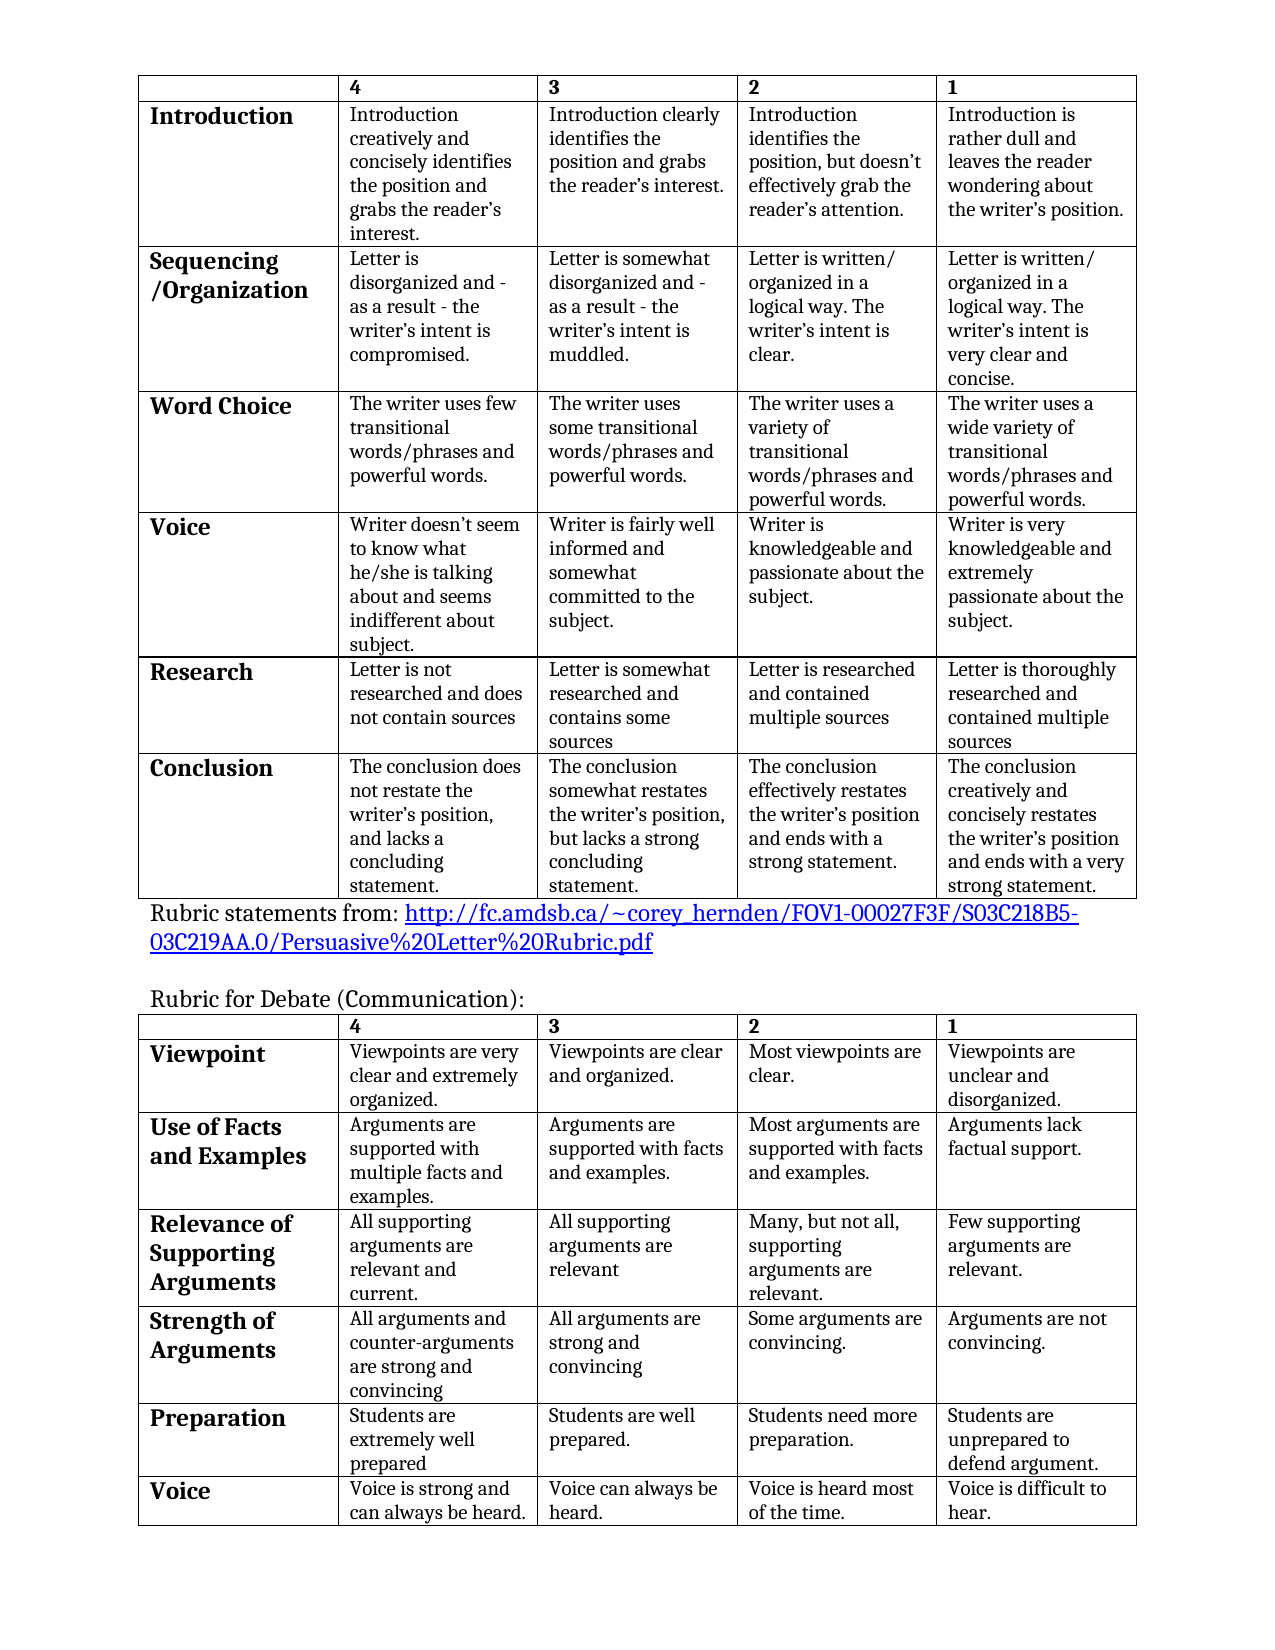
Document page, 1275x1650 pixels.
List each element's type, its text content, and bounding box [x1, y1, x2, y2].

table_cell Students are extremely well prepared [339, 1404, 537, 1476]
table_cell Few supporting arguments are relevant. [937, 1210, 1136, 1306]
table_cell The conclusion creatively and concisely restates the writer’s position and ends with a very strong statement. [937, 754, 1136, 898]
table_cell The conclusion somewhat restates the writer’s position, but lacks a strong concluding statement. [538, 754, 737, 898]
table_cell Word Choice [139, 392, 338, 512]
table_cell Most viewpoints are clear. [738, 1040, 936, 1112]
table_cell Many, but not all, supporting arguments are relevant. [738, 1210, 936, 1306]
text Rubric for Debate (Communication): [150, 985, 1125, 1014]
table_header [139, 76, 338, 101]
table_cell Viewpoint [139, 1040, 338, 1112]
table_cell Voice can always be heard. [538, 1477, 737, 1524]
table_cell Students need more preparation. [738, 1404, 936, 1476]
table_cell Introduction is rather dull and leaves the reader wondering about the writer’s position. [937, 102, 1136, 246]
table_header 2 [738, 76, 936, 101]
table_cell Introduction identifies the position, but doesn’t effectively grab the reader’s attention. [738, 102, 936, 246]
table_cell Arguments lack factual support. [937, 1113, 1136, 1209]
table_cell Arguments are supported with facts and examples. [538, 1113, 737, 1209]
table_cell All supporting arguments are relevant and current. [339, 1210, 537, 1306]
table_cell The writer uses few transitional words/phrases and powerful words. [339, 392, 537, 512]
table_cell Voice is heard most of the time. [738, 1477, 936, 1524]
table_cell All supporting arguments are relevant [538, 1210, 737, 1306]
table_cell Letter is thoroughly researched and contained multiple sources [937, 658, 1136, 753]
table_cell Sequencing /Organization [139, 247, 338, 391]
table_cell Arguments are not convincing. [937, 1307, 1136, 1403]
table_cell Use of Facts and Examples [139, 1113, 338, 1209]
table_cell The writer uses a variety of transitional words/phrases and powerful words. [738, 392, 936, 512]
table_cell The writer uses a wide variety of transitional words/phrases and powerful words. [937, 392, 1136, 512]
table_cell Letter is written/ organized in a logical way. The writer’s intent is clear. [738, 247, 936, 391]
table_cell Viewpoints are unclear and disorganized. [937, 1040, 1136, 1112]
table_cell The conclusion does not restate the writer’s position, and lacks a concluding statement. [339, 754, 537, 898]
table_cell Letter is disorganized and - as a result - the writer’s intent is compromised. [339, 247, 537, 391]
table_cell Letter is somewhat disorganized and - as a result - the writer’s intent is muddled. [538, 247, 737, 391]
table_cell Letter is somewhat researched and contains some sources [538, 658, 737, 753]
table_cell Students are unprepared to defend argument. [937, 1404, 1136, 1476]
table_cell Voice [139, 1477, 338, 1524]
table_cell Introduction clearly identifies the position and grabs the reader’s interest. [538, 102, 737, 246]
text Rubric statements from: http://fc.amdsb.ca/~corey_hernden/FOV1-00027F3F/S03C218B5-03C219AA.0/Persuasive%20Letter%20Rubric.pdf [150, 899, 1125, 957]
table_cell The conclusion effectively restates the writer’s position and ends with a strong statement. [738, 754, 936, 898]
table_cell Writer doesn’t seem to know what he/she is talking about and seems indifferent about subject. [339, 513, 537, 656]
table_cell All arguments and counter-arguments are strong and convincing [339, 1307, 537, 1403]
table_cell Viewpoints are very clear and extremely organized. [339, 1040, 537, 1112]
table_cell Viewpoints are clear and organized. [538, 1040, 737, 1112]
table_cell Letter is researched and contained multiple sources [738, 658, 936, 753]
table_cell Arguments are supported with multiple facts and examples. [339, 1113, 537, 1209]
table_cell The writer uses some transitional words/phrases and powerful words. [538, 392, 737, 512]
table_cell Preparation [139, 1404, 338, 1476]
table_cell Voice is difficult to hear. [937, 1477, 1136, 1524]
table_cell Students are well prepared. [538, 1404, 737, 1476]
table_cell Some arguments are convincing. [738, 1307, 936, 1403]
table_header 1 [937, 1015, 1136, 1039]
table_cell Writer is very knowledgeable and extremely passionate about the subject. [937, 513, 1136, 656]
table_cell Writer is fairly well informed and somewhat committed to the subject. [538, 513, 737, 656]
table_cell Conclusion [139, 754, 338, 898]
table_header 3 [538, 76, 737, 101]
table_cell Letter is not researched and does not contain sources [339, 658, 537, 753]
table_cell Relevance of Supporting Arguments [139, 1210, 338, 1306]
table_header 1 [937, 76, 1136, 101]
table_cell Voice [139, 513, 338, 656]
table_header [139, 1015, 338, 1039]
table_cell All arguments are strong and convincing [538, 1307, 737, 1403]
table_cell Letter is written/ organized in a logical way. The writer’s intent is very clear and concise. [937, 247, 1136, 391]
table_cell Introduction creatively and concisely identifies the position and grabs the reader’s interest. [339, 102, 537, 246]
table_header 4 [339, 76, 537, 101]
table_cell Voice is strong and can always be heard. [339, 1477, 537, 1524]
table_cell Most arguments are supported with facts and examples. [738, 1113, 936, 1209]
table_cell Research [139, 658, 338, 753]
table_cell Strength of Arguments [139, 1307, 338, 1403]
table_header 4 [339, 1015, 537, 1039]
table_header 3 [538, 1015, 737, 1039]
table_cell Writer is knowledgeable and passionate about the subject. [738, 513, 936, 656]
table_cell Introduction [139, 102, 338, 246]
table_header 2 [738, 1015, 936, 1039]
